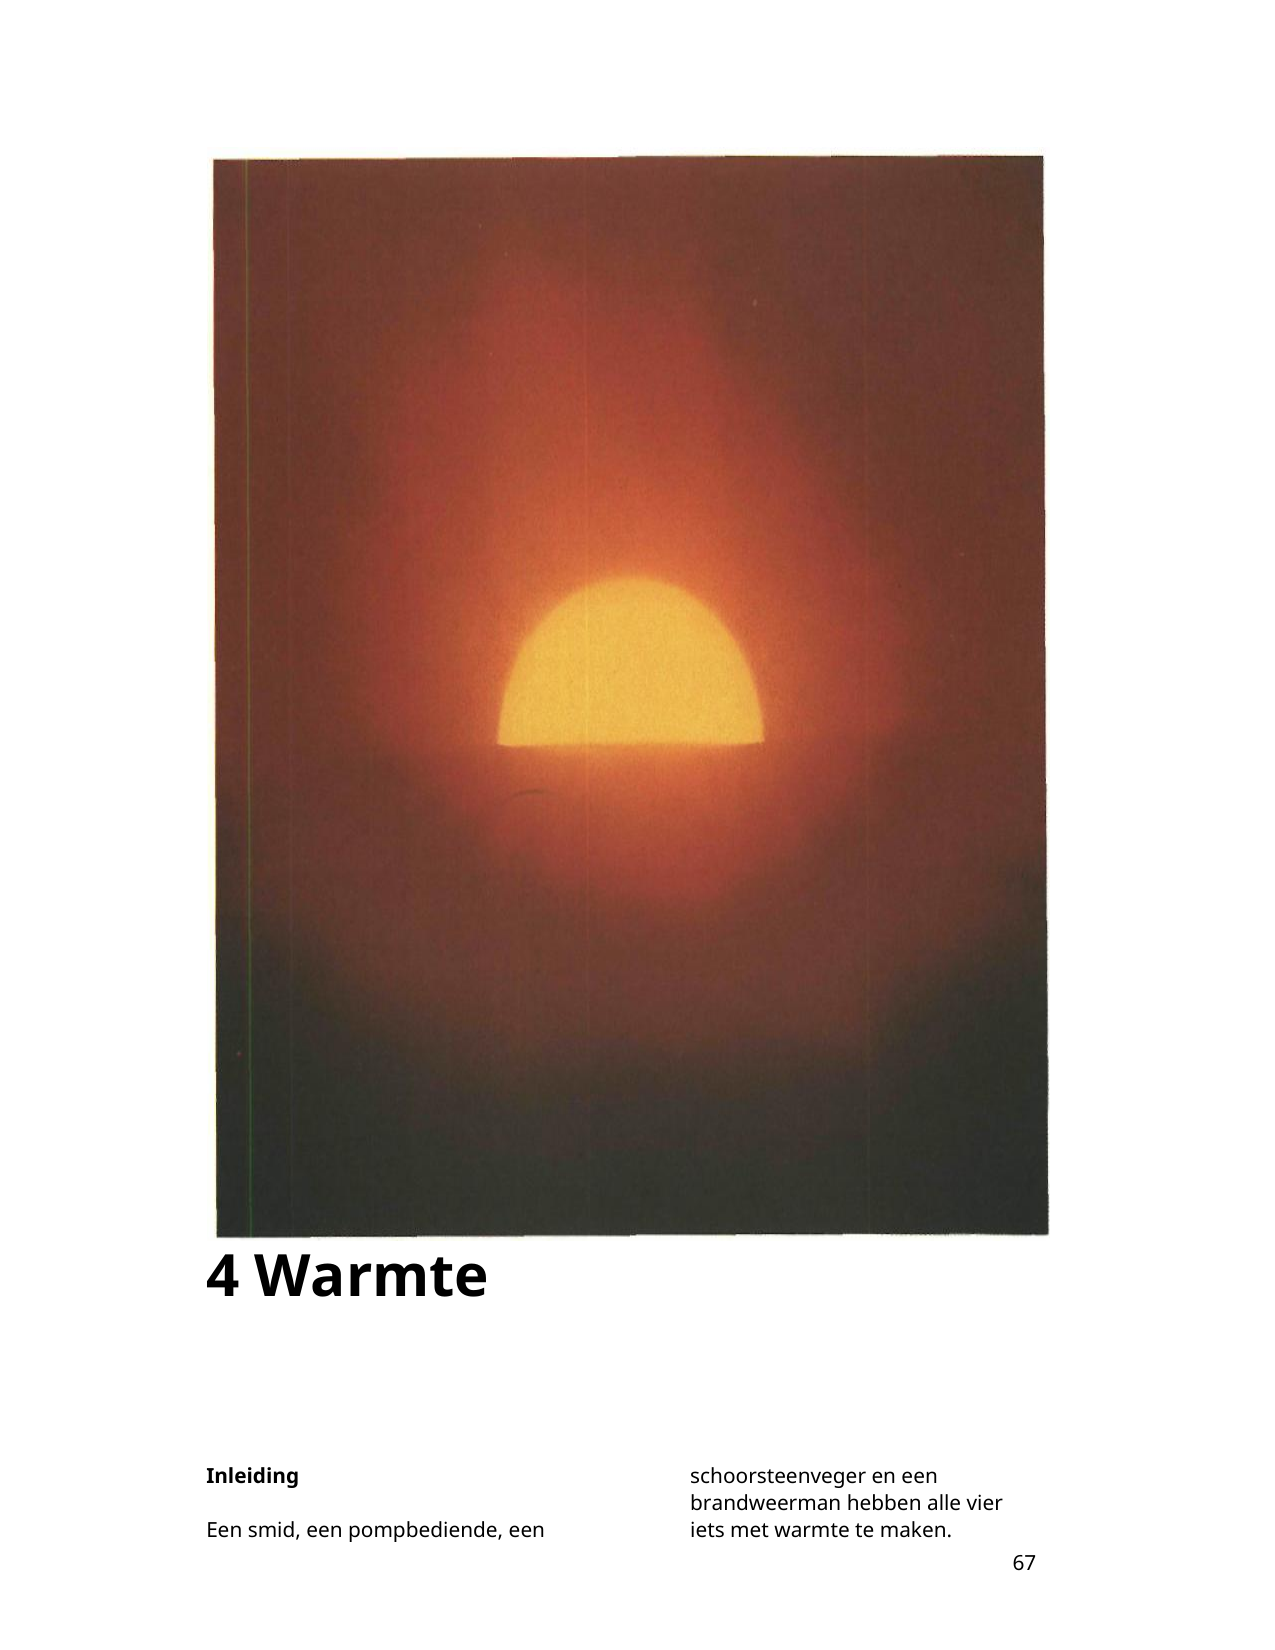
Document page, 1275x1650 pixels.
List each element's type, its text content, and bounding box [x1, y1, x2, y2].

text Inleiding [206, 1461, 615, 1490]
text Een smid, een pompbediende, een schoorsteenveger en een brandweerman hebben alle vier iets met warmte te maken. [690, 1461, 1037, 1542]
picture [206, 147, 1049, 1238]
text 4 Warmte [206, 1238, 615, 1294]
text Een smid, een pompbediende, een schoorsteenveger en een brandweerman hebben alle vier iets met warmte te maken. [206, 1515, 553, 1542]
